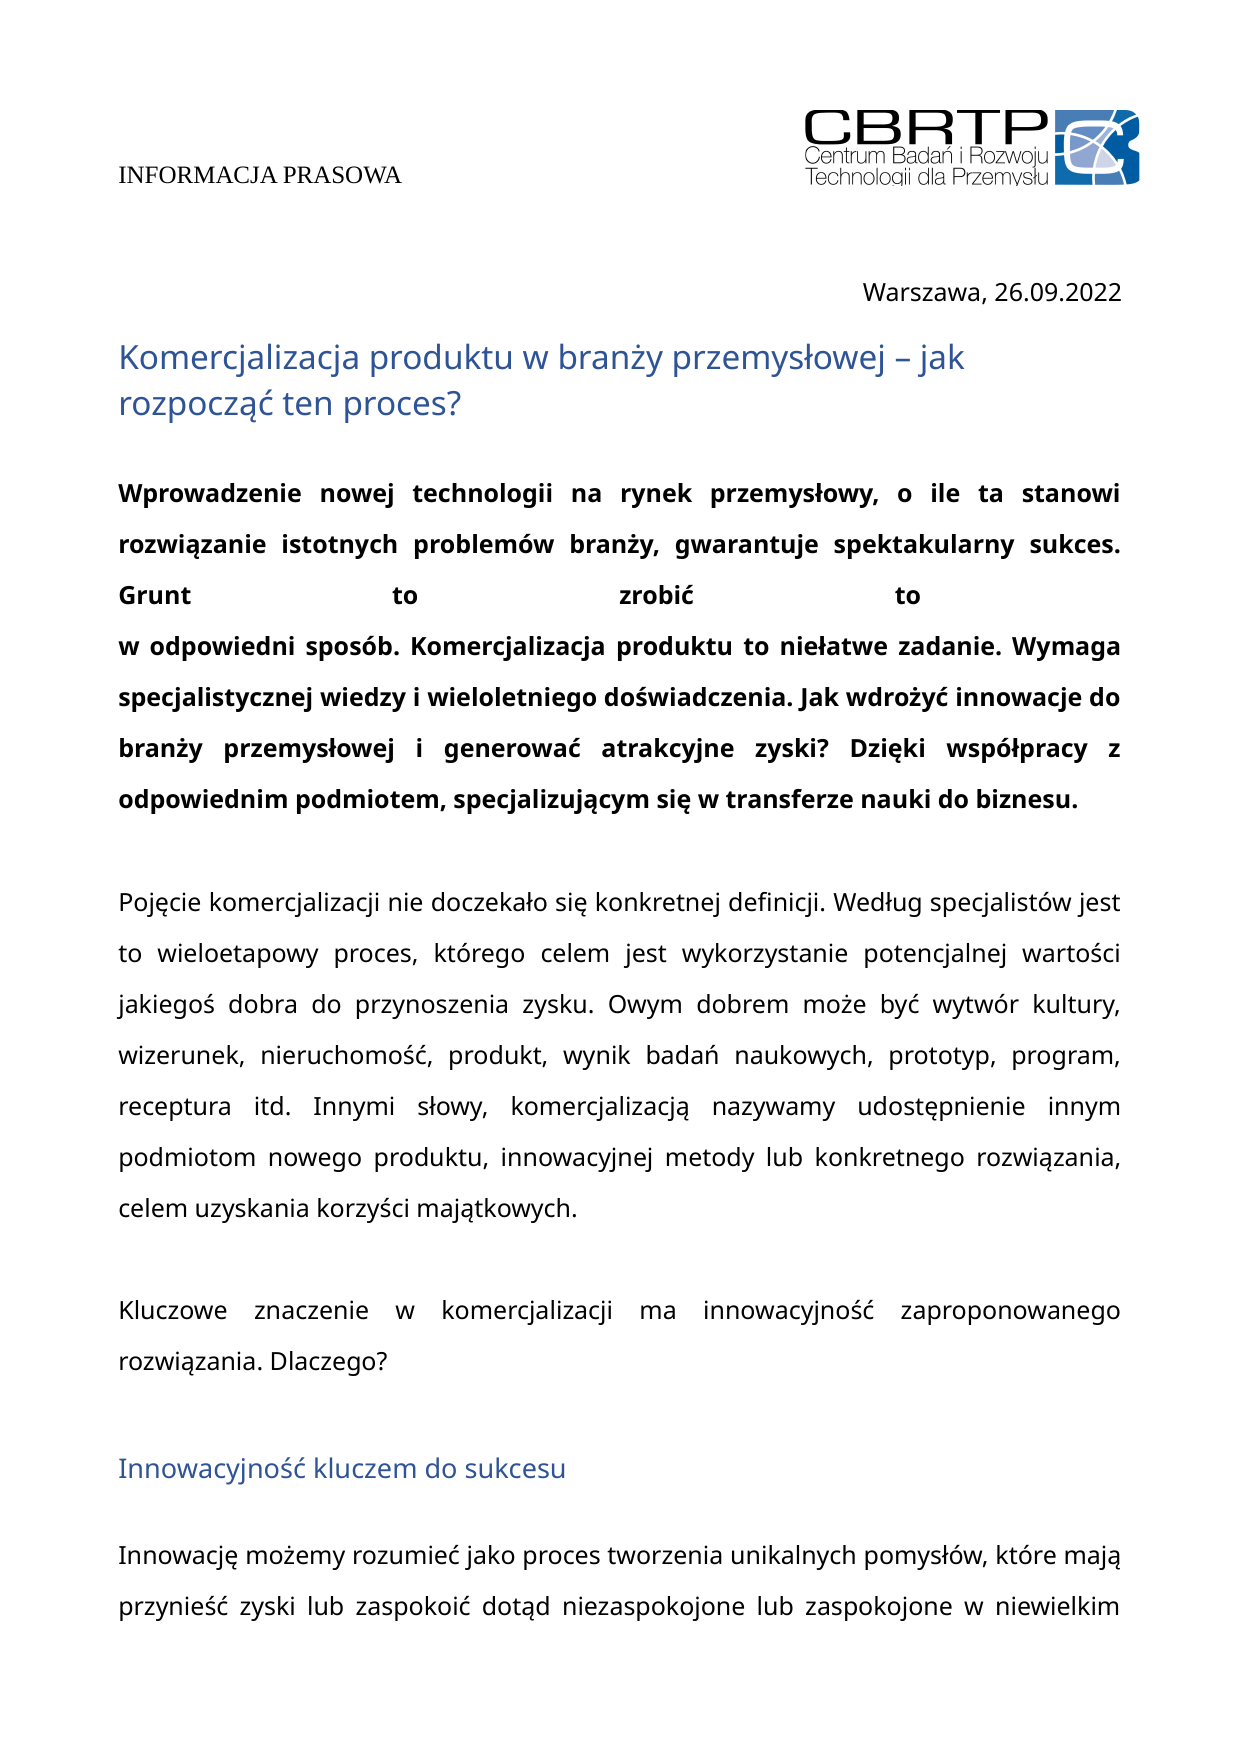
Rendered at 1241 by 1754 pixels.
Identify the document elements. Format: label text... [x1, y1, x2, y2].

text Warszawa, 26.09.2022 [118, 275, 1122, 309]
text Pojęcie komercjalizacji nie doczekało się konkretnej definicji. Według specjalistów jest to wieloetapowy proces, którego celem jest wykorzystanie potencjalnej wartości jakiegoś dobra do przynoszenia zysku. Owym dobrem może być wytwór kultury, wizerunek, nieruchomość, produkt, wynik badań naukowych, prototyp, program, receptura itd. Innymi słowy, komercjalizacją nazywamy udostępnienie innym podmiotom nowego produktu, innowacyjnej metody lub konkretnego rozwiązania, celem uzyskania korzyści majątkowych. [118, 884, 1122, 1224]
text Wprowadzenie nowej technologii na rynek przemysłowy, o ile ta stanowi rozwiązanie istotnych problemów branży, gwarantuje spektakularny sukces. Grunt to zrobić to w odpowiedni sposób. Komercjalizacja produktu to niełatwe zadanie. Wymaga specjalistycznej wiedzy i wieloletniego doświadczenia. Jak wdrożyć innowacje do branży przemysłowej i generować atrakcyjne zyski? Dzięki współpracy z odpowiednim podmiotem, specjalizującym się w transferze nauki do biznesu. [118, 476, 1122, 816]
text Kluczowe znaczenie w komercjalizacji ma innowacyjność zaproponowanego rozwiązania. Dlaczego? [118, 1293, 1122, 1378]
subtitle Innowacyjność kluczem do sukcesu [118, 1450, 1122, 1487]
picture [805, 110, 1139, 186]
subtitle Komercjalizacja produktu w branży przemysłowej – jak rozpocząć ten proces? [118, 334, 1122, 425]
